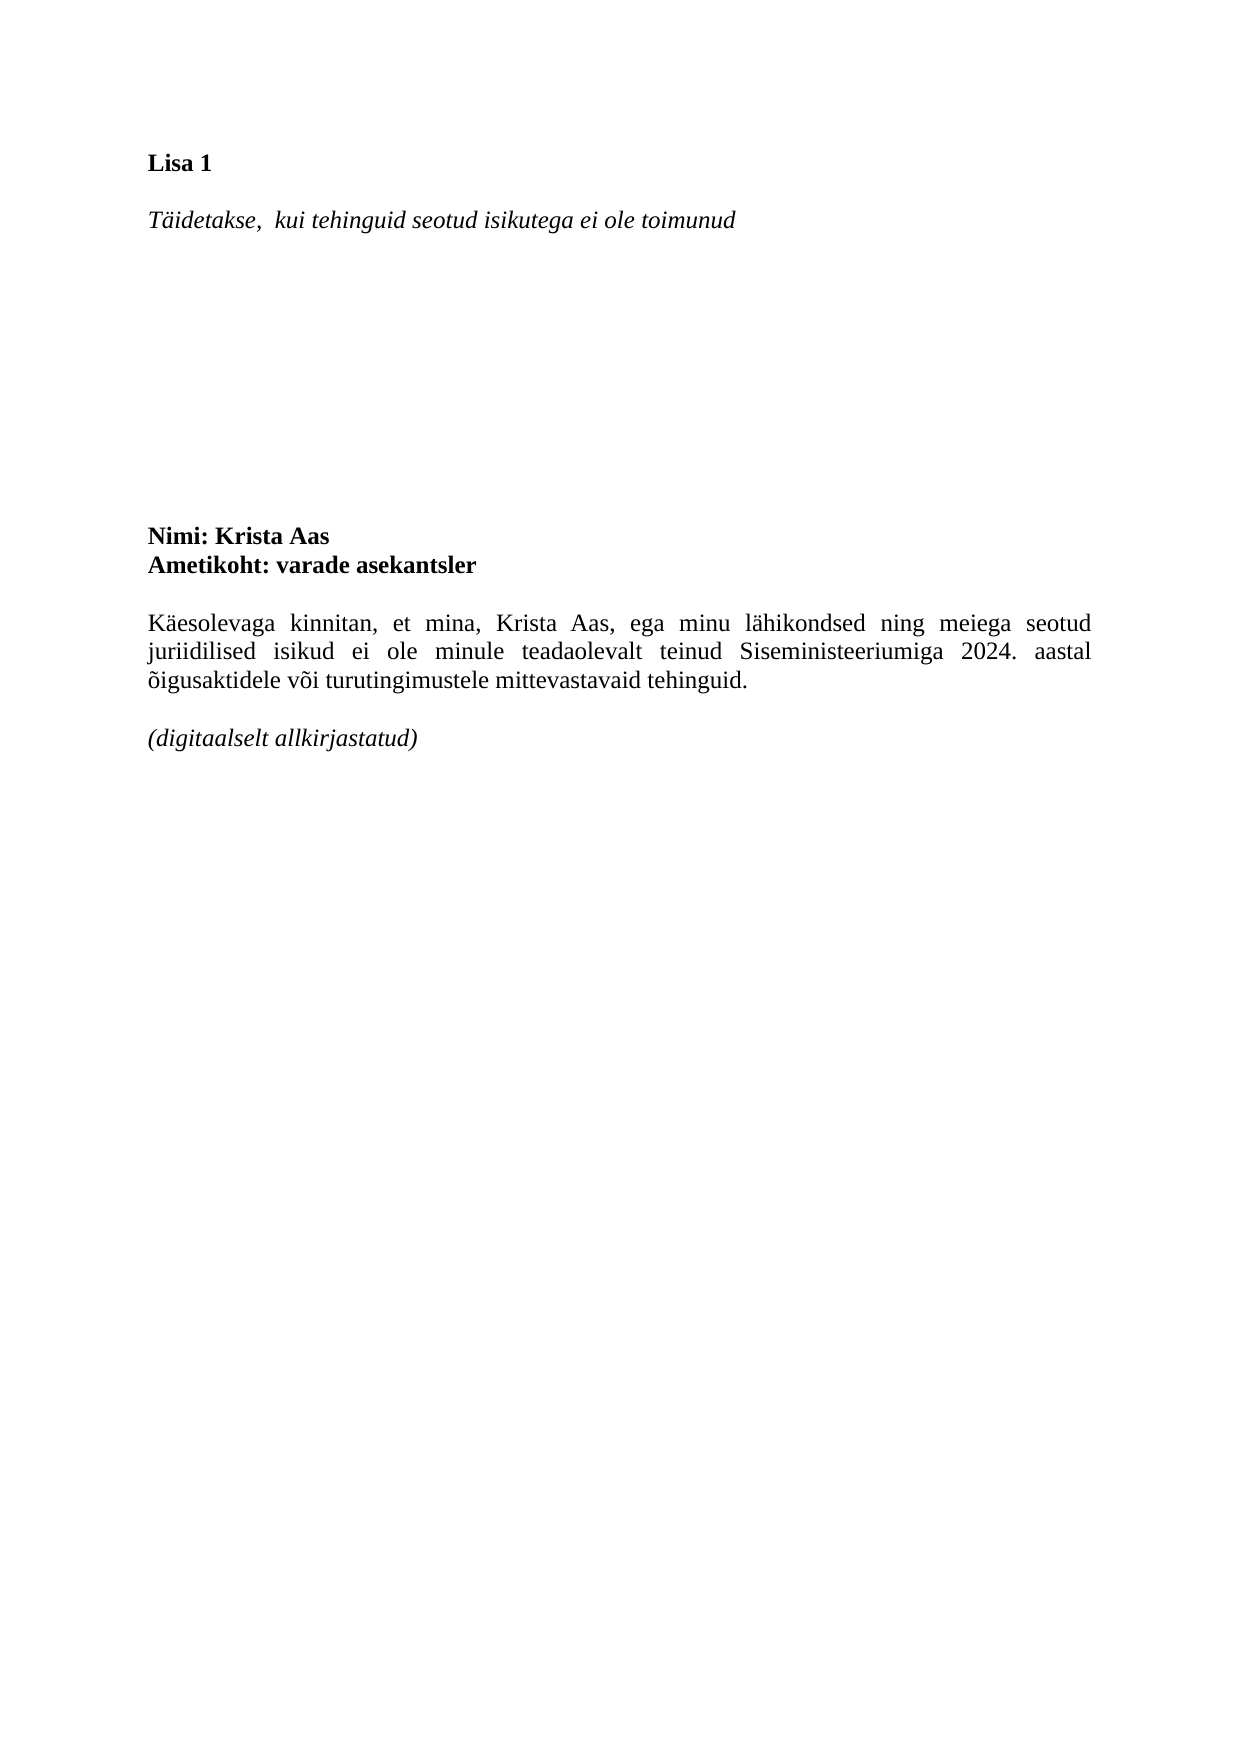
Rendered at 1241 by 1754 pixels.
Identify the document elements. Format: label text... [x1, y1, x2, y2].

text Ametikoht: varade asekantsler [148, 550, 1093, 579]
list Nimi: Krista Aas [148, 521, 1093, 550]
text Täidetakse, kui tehinguid seotud isikutega ei ole toimunud [148, 205, 1093, 234]
text Lisa 1 [148, 148, 1093, 176]
text (digitaalselt allkirjastatud) [148, 723, 1093, 751]
text Käesolevaga kinnitan, et mina, Krista Aas, ega minu lähikondsed ning meiega seotud juriidilised isikud ei ole minule teadaolevalt teinud Siseministeeriumiga 2024. aastal õigusaktidele või turutingimustele mittevastavaid tehinguid. [148, 608, 1093, 694]
